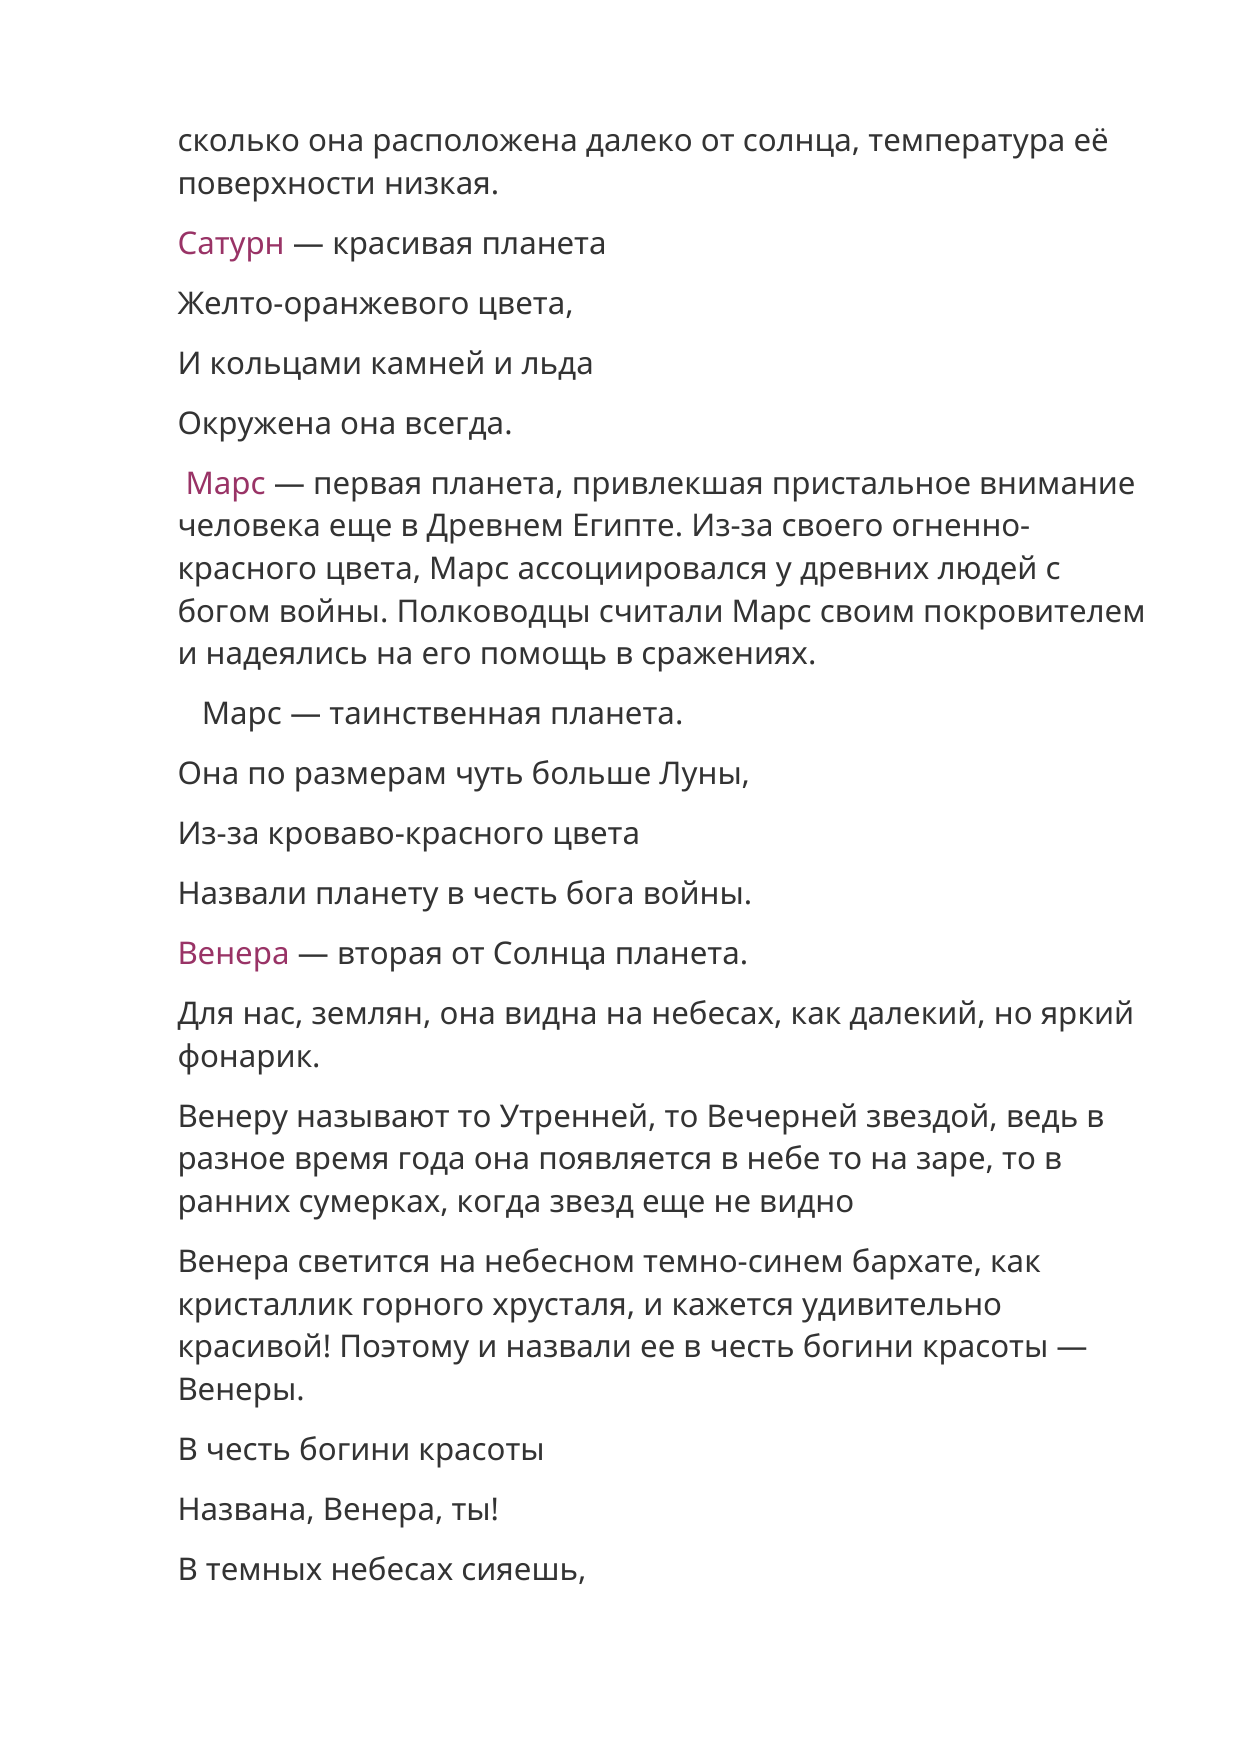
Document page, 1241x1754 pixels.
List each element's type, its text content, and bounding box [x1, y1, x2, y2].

text Венера светится на небесном темно-синем бархате, как кристаллик горного хрусталя, и кажется удивительно красивой! Поэтому и назвали ее в честь богини красоты — Венеры. [177, 1239, 1152, 1409]
text Назвали планету в честь бога войны. [177, 871, 1152, 914]
text Марс — таинственная планета. [177, 691, 1152, 734]
text И кольцами камней и льда [177, 341, 1152, 383]
text Сатурн — красивая планета [177, 221, 1152, 263]
text В темных небесах сияешь, [177, 1547, 1152, 1589]
text Венеру называют то Утренней, то Вечерней звездой, ведь в разное время года она появляется в небе то на заре, то в ранних сумерках, когда звезд еще не видно [177, 1094, 1152, 1222]
text Окружена она всегда. [177, 401, 1152, 443]
text Из-за кроваво-красного цвета [177, 811, 1152, 854]
text Венера — вторая от Солнца планета. [177, 931, 1152, 974]
text В честь богини красоты [177, 1427, 1152, 1469]
text Она по размерам чуть больше Луны, [177, 751, 1152, 794]
text Марс — первая планета, привлекшая пристальное внимание человека еще в Древнем Египте. Из-за своего огненно-красного цвета, Марс ассоциировался у древних людей с богом войны. Полководцы считали Марс своим покровителем и надеялись на его помощь в сражениях. [177, 461, 1152, 674]
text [177, 118, 1152, 203]
text Для нас, землян, она видна на небесах, как далекий, но яркий фонарик. [177, 991, 1152, 1076]
text Названа, Венера, ты! [177, 1487, 1152, 1529]
text Желто-оранжевого цвета, [177, 281, 1152, 323]
